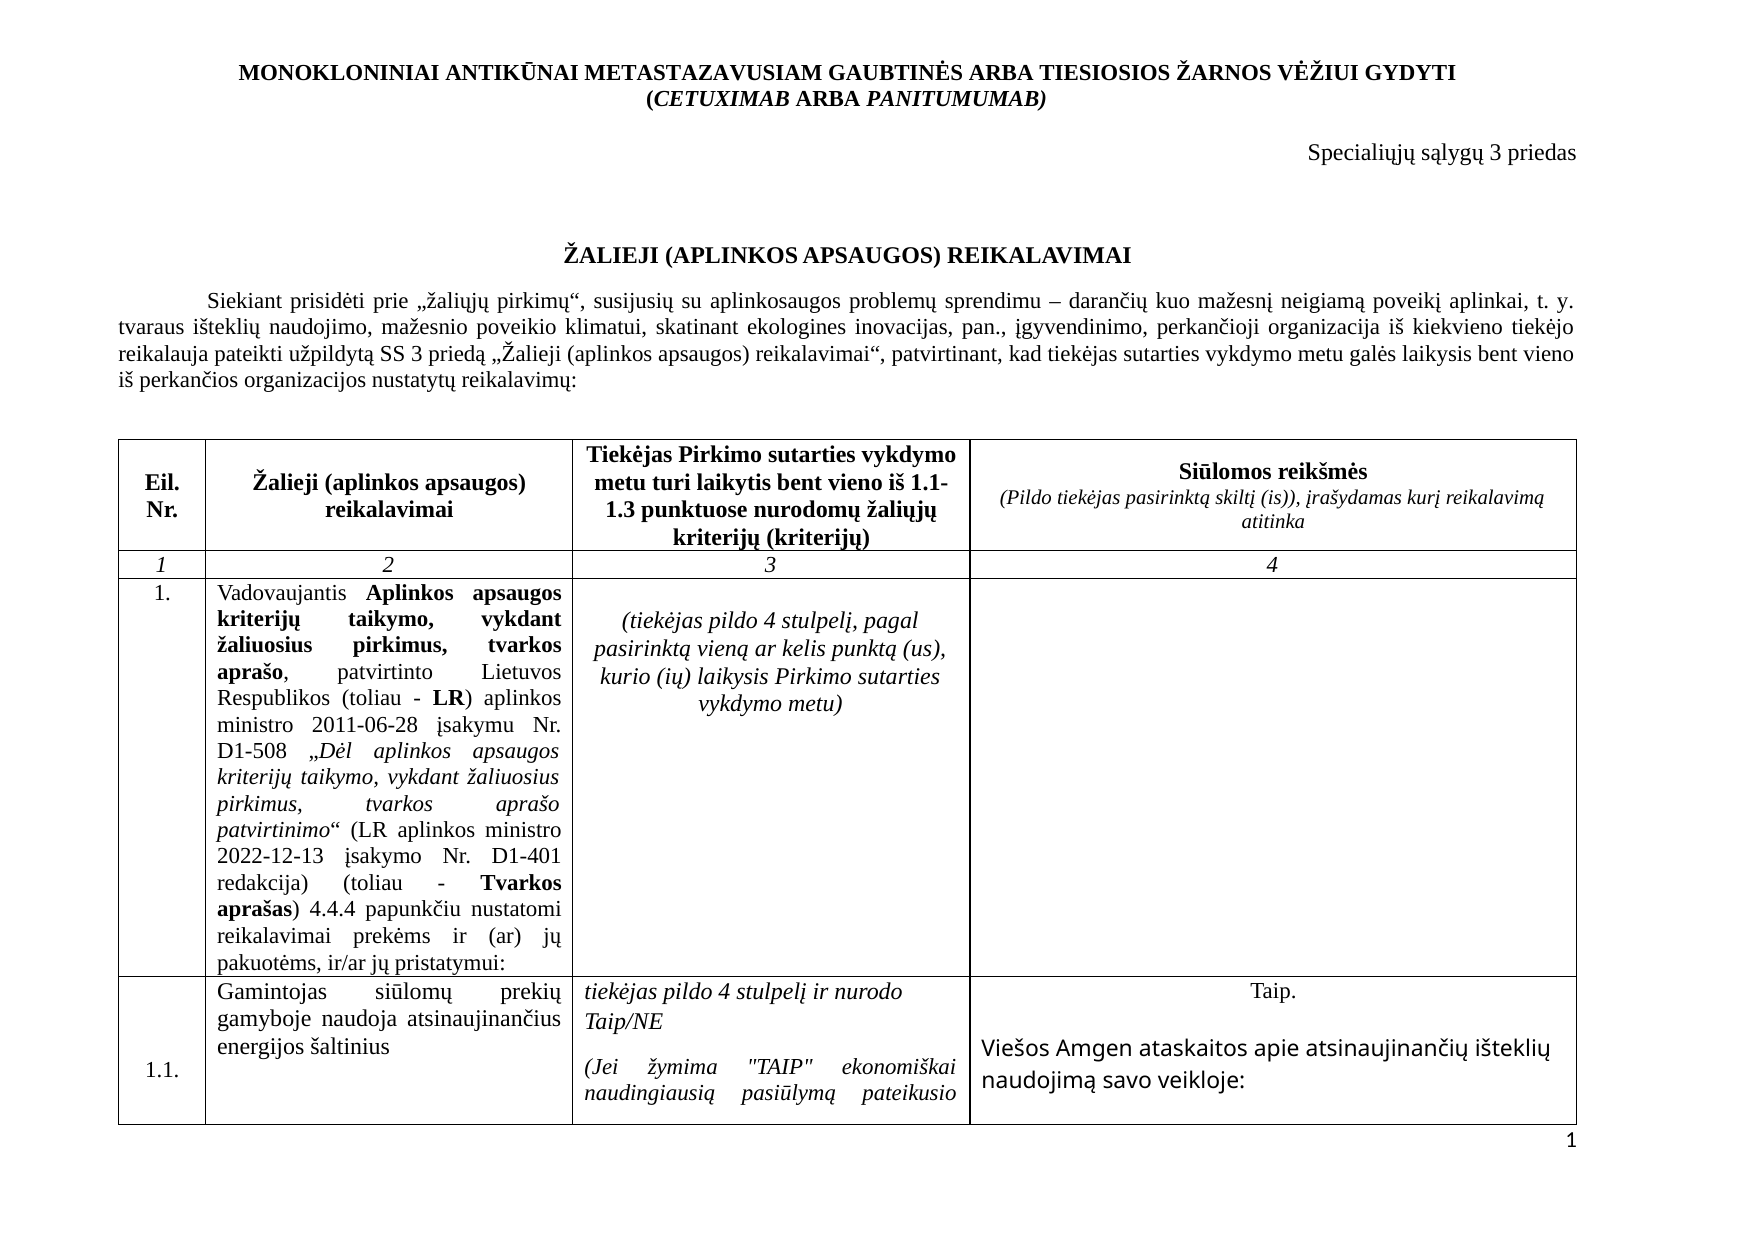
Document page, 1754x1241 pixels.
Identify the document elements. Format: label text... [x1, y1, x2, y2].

table_header Žalieji (aplinkos apsaugos) reikalavimai [206, 440, 572, 550]
table_cell 1 [119, 551, 205, 578]
table_cell 4 [971, 551, 1576, 578]
text ŽALIEJI (APLINKOS APSAUGOS) REIKALAVIMAI [118, 241, 1577, 268]
table_cell 3 [573, 551, 969, 578]
table_header Siūlomos reikšmės (Pildo tiekėjas pasirinktą skiltį (is)), įrašydamas kurį reikalavimą atitinka [971, 440, 1576, 550]
table_cell (tiekėjas pildo 4 stulpelį, pagal pasirinktą vieną ar kelis punktą (us), kurio (ių) laikysis Pirkimo sutarties vykdymo metu) [573, 579, 969, 976]
table_cell Vadovaujantis Aplinkos apsaugos kriterijų taikymo, vykdant žaliuosius pirkimus, tvarkos aprašo, patvirtinto Lietuvos Respublikos (toliau - LR) aplinkos ministro 2011-06-28 įsakymu Nr. D1-508 „Dėl aplinkos apsaugos kriterijų taikymo, vykdant žaliuosius pirkimus, tvarkos aprašo patvirtinimo“ (LR aplinkos ministro 2022-12-13 įsakymo Nr. D1-401 redakcija) (toliau - Tvarkos aprašas) 4.4.4 papunkčiu nustatomi reikalavimai prekėms ir (ar) jų pakuotėms, ir/ar jų pristatymui: [206, 579, 572, 976]
table_header Tiekėjas Pirkimo sutarties vykdymo metu turi laikytis bent vieno iš 1.1-1.3 punktuose nurodomų žaliųjų kriterijų (kriterijų) [573, 440, 969, 550]
table_cell [971, 579, 1576, 976]
text Siekiant prisidėti prie „žaliųjų pirkimų“, susijusių su aplinkosaugos problemų sprendimu – darančių kuo mažesnį neigiamą poveikį aplinkai, t. y. tvaraus išteklių naudojimo, mažesnio poveikio klimatui, skatinant ekologines inovacijas, pan., įgyvendinimo, perkančioji organizacija iš kiekvieno tiekėjo reikalauja pateikti užpildytą SS 3 priedą „Žalieji (aplinkos apsaugos) reikalavimai“, patvirtinant, kad tiekėjas sutarties vykdymo metu galės laikysis bent vieno iš perkančios organizacijos nustatytų reikalavimų: [118, 287, 1577, 392]
table_cell 1.1. [119, 977, 205, 1124]
table_cell 1. [119, 579, 205, 976]
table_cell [573, 977, 969, 1124]
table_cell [971, 977, 1576, 1124]
table_header Eil. Nr. [119, 440, 205, 550]
table_cell 2 [206, 551, 572, 578]
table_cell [206, 977, 572, 1124]
